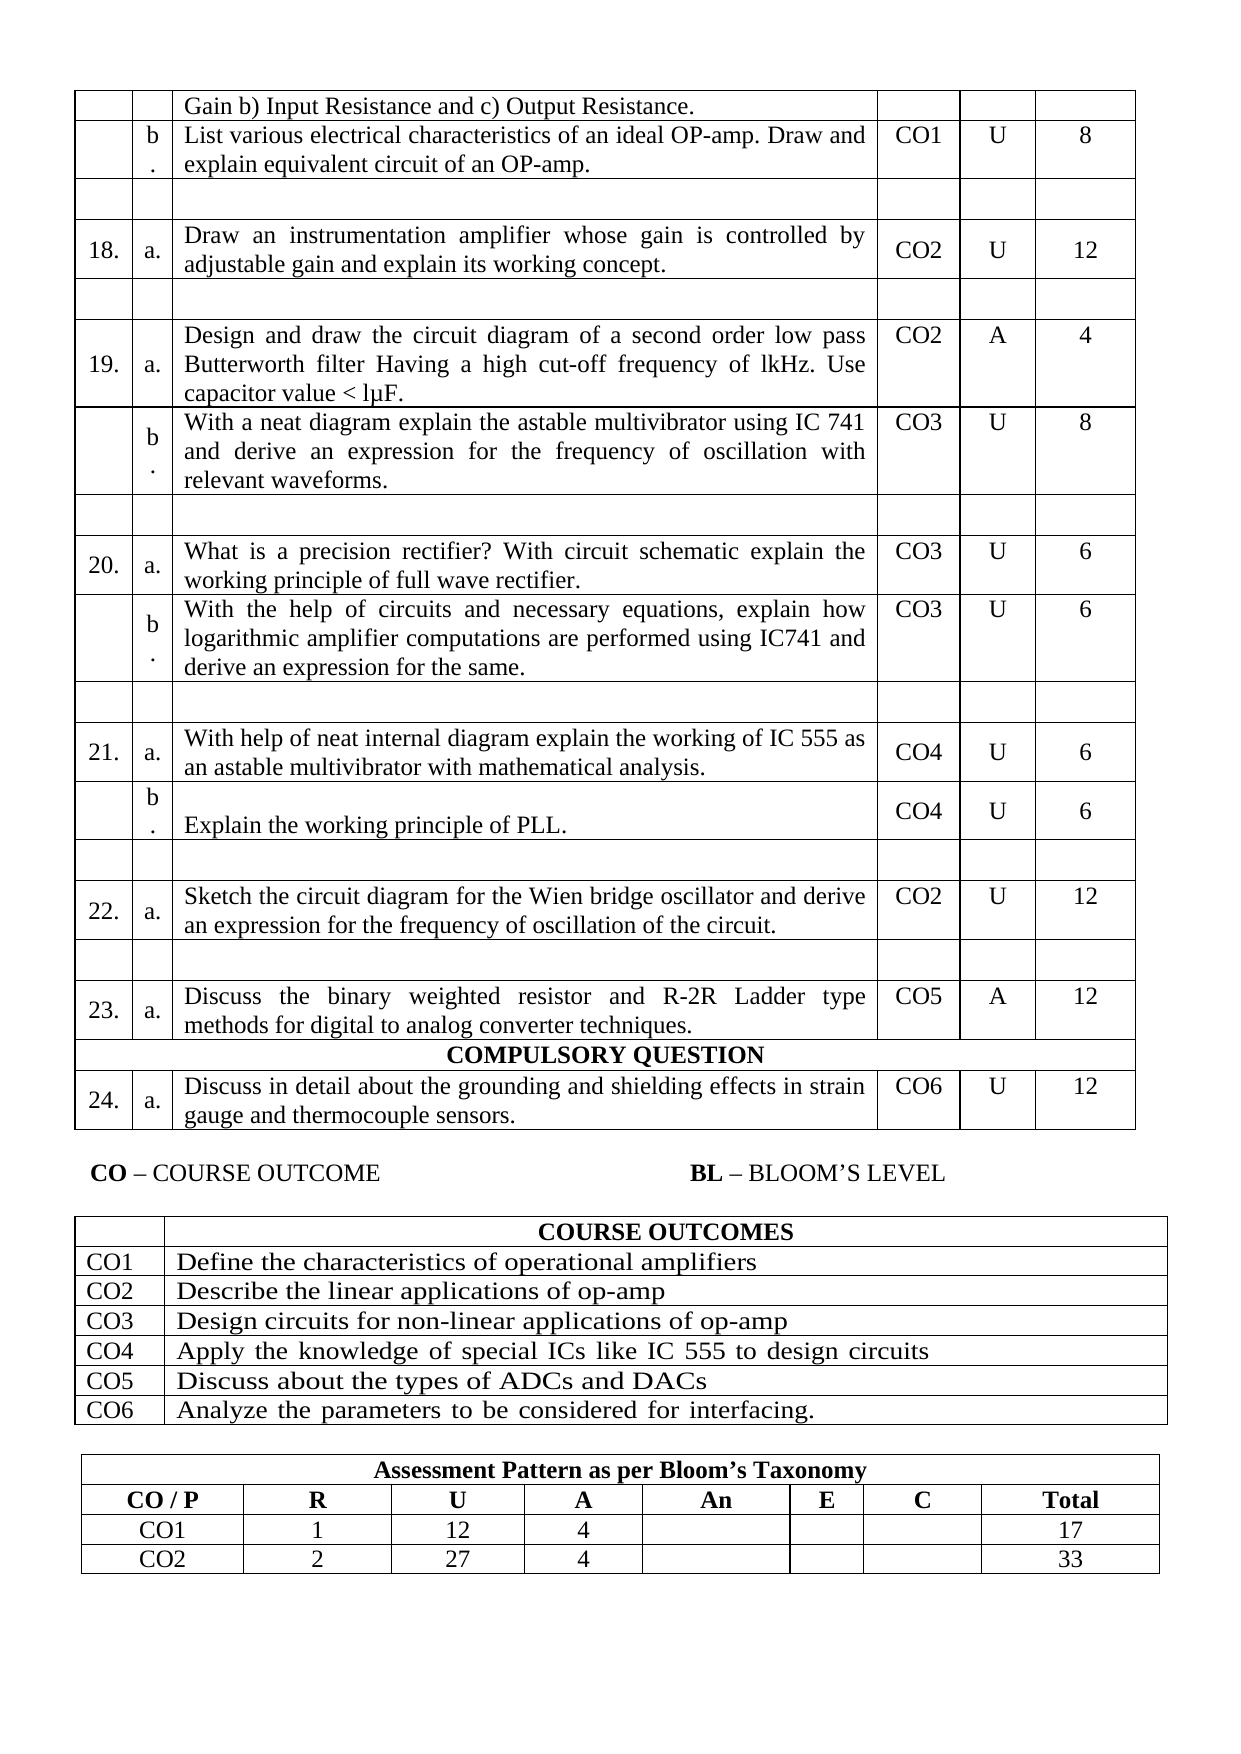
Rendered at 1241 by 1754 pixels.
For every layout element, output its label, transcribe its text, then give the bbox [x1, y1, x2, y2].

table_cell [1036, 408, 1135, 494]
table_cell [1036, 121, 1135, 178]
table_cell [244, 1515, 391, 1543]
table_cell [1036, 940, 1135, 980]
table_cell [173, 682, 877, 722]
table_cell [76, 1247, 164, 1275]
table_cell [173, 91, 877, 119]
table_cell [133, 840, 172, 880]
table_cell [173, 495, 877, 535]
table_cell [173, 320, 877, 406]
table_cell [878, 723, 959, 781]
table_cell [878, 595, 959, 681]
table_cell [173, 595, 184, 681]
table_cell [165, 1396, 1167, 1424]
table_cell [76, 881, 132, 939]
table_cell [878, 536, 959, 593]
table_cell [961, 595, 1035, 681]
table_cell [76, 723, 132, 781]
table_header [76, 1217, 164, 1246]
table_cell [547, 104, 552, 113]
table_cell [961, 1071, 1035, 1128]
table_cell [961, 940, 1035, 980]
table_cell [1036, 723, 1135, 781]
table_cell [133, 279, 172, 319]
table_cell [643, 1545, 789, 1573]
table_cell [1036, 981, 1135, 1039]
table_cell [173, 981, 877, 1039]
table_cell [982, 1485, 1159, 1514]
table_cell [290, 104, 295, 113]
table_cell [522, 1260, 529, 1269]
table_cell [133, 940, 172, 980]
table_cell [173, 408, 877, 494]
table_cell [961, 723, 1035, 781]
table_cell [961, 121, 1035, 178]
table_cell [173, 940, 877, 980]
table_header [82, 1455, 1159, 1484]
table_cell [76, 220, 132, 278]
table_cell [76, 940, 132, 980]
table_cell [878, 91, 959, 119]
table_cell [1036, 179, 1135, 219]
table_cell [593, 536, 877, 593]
text CO – COURSE OUTCOME BL – BLOOM’S LEVEL [90, 1158, 1150, 1187]
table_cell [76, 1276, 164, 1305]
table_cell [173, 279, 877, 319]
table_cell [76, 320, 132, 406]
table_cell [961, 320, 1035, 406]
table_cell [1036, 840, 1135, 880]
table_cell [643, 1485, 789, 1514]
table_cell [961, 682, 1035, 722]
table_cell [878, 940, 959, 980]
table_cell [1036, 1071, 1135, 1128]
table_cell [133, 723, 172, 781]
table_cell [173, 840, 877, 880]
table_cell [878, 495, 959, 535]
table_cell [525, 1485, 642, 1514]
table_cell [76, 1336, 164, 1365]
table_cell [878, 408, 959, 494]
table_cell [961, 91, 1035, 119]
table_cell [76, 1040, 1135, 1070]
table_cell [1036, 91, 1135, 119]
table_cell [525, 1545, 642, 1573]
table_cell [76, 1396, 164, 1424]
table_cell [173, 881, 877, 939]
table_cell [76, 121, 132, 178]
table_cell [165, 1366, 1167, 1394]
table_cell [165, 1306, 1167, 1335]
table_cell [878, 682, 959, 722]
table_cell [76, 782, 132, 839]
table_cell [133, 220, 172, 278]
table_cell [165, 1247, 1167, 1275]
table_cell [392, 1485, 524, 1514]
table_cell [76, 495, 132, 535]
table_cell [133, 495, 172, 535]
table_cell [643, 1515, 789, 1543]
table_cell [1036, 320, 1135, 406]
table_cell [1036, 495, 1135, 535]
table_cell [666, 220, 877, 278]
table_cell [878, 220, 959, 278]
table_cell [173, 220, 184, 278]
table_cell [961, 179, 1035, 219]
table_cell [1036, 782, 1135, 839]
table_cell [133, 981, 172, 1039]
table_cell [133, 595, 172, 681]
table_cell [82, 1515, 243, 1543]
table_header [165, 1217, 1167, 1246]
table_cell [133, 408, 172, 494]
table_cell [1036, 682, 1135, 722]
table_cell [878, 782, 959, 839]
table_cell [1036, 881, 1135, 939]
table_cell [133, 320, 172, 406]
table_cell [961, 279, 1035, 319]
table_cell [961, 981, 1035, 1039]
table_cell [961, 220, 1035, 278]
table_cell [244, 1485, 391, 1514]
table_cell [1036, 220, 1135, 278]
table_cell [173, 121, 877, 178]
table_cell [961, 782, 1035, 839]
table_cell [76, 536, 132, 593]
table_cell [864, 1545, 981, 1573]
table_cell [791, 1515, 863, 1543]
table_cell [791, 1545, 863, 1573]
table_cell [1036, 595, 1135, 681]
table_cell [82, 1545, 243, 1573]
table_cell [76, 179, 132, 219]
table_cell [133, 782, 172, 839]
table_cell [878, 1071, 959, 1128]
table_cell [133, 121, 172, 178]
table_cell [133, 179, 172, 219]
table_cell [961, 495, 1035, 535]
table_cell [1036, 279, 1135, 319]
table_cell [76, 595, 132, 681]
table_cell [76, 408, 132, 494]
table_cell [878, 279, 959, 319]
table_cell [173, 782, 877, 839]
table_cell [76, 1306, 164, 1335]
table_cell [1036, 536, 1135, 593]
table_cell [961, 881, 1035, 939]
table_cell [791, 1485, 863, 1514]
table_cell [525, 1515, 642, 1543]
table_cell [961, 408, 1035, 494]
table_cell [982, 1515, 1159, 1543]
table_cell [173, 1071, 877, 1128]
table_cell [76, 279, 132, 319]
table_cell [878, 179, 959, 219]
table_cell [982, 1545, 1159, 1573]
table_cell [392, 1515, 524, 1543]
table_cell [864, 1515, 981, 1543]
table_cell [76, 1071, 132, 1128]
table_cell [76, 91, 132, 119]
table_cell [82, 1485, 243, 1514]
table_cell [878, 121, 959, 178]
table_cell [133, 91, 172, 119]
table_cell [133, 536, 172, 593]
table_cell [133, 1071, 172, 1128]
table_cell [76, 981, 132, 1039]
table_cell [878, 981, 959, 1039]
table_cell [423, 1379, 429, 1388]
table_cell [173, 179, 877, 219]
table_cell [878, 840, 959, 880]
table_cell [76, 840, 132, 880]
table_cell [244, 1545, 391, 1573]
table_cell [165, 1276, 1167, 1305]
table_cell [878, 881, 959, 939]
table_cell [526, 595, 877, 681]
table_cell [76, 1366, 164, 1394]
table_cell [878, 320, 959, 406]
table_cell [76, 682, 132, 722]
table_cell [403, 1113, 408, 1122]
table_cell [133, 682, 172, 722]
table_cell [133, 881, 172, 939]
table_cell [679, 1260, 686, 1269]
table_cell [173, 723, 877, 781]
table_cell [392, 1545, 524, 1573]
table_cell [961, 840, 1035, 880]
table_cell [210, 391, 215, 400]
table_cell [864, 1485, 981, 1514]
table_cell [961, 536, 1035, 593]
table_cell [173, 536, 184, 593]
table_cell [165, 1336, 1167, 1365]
